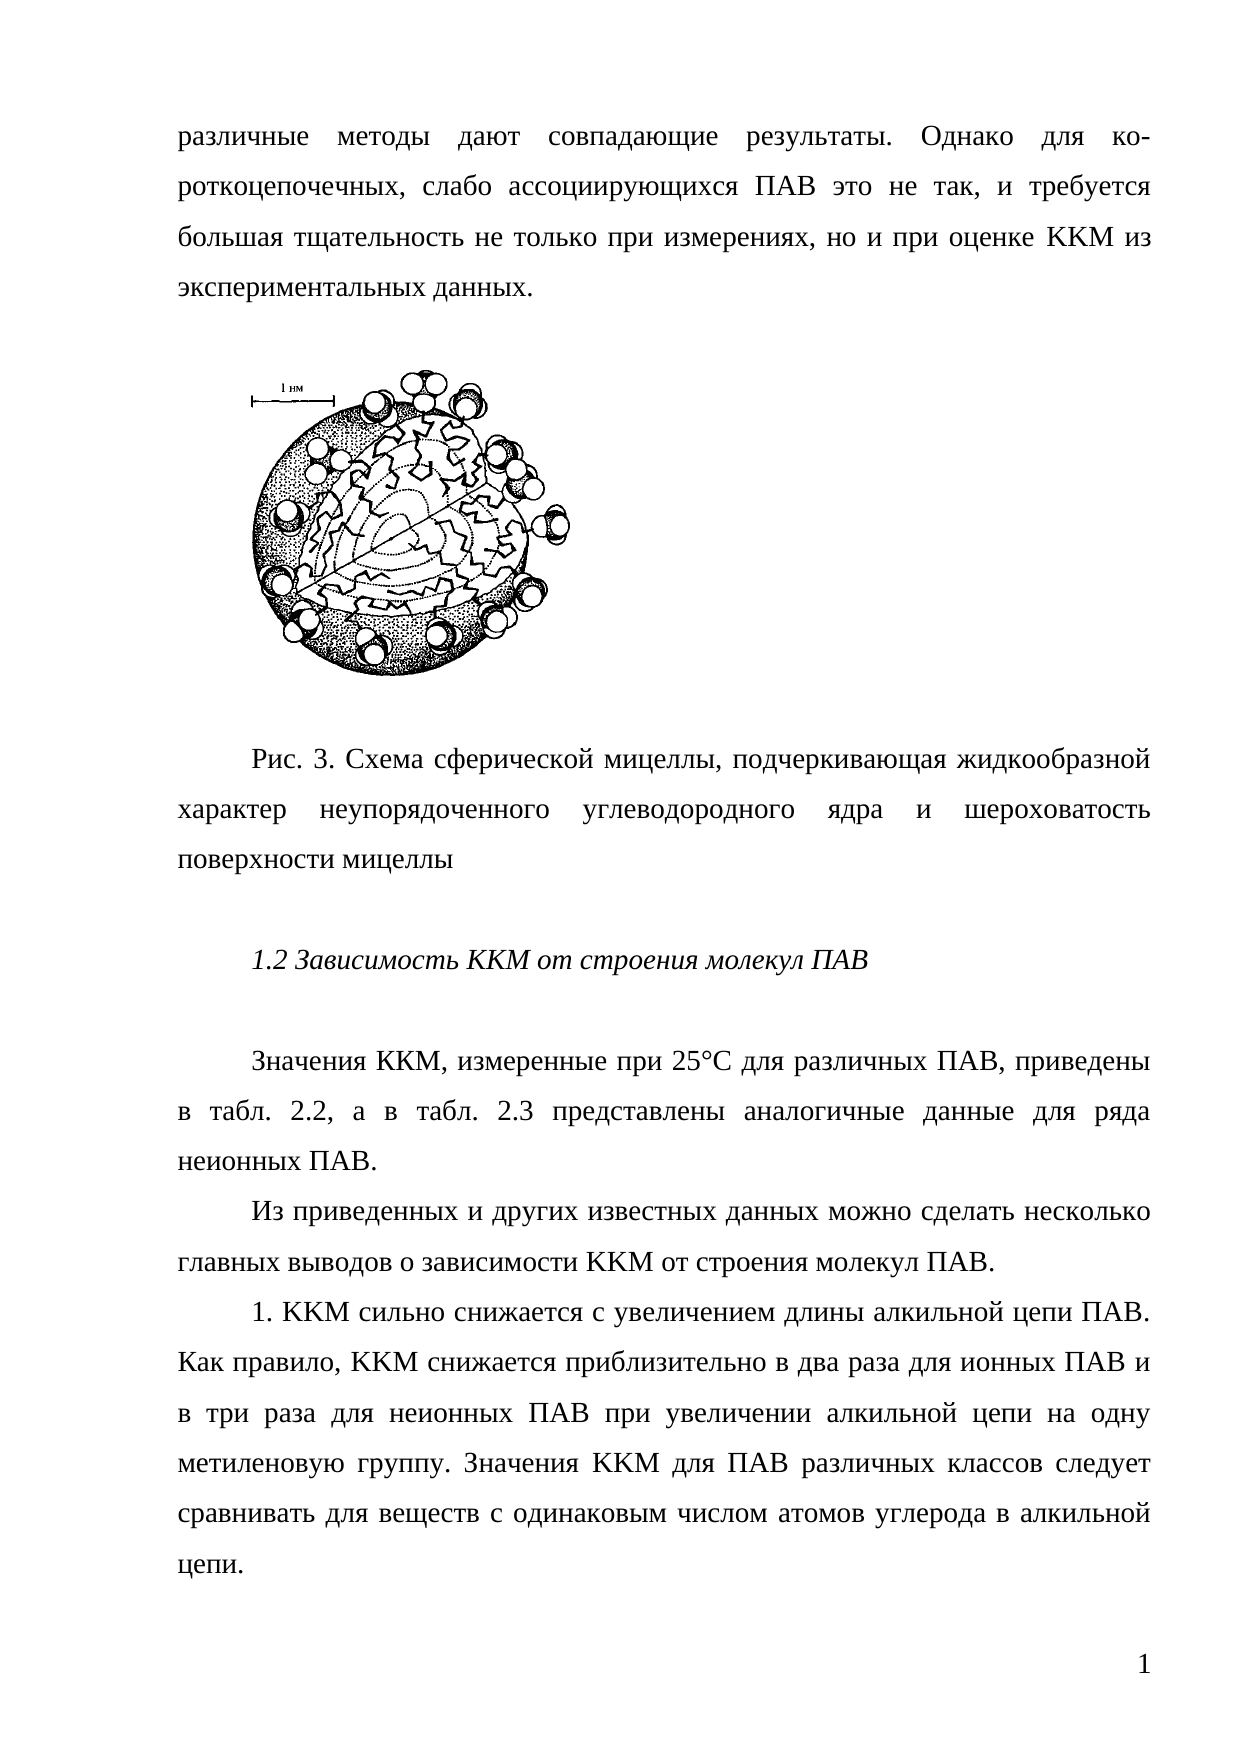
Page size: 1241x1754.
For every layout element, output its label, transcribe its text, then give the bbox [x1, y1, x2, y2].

text 1.2 Зависимость KKM от строения молекул ПАВ [177, 942, 1152, 976]
text Значения ККМ, измеренные при 25°С для различных ПАВ, приведены в табл. 2.2, а в табл. 2.3 представлены аналогичные данные для ряда неионных ПАВ. [177, 1043, 1152, 1177]
text 1. KKM сильно снижается с увеличением длины алкильной цепи ПАВ. Как правило, KKM снижается приблизительно в два раза для ионных ПАВ и в три раза для неионных ПАВ при увеличении алкильной цепи на одну метиленовую группу. Значения KKM для ПАВ различных классов следует сравнивать для веществ с одинаковым числом атомов углерода в алкильной цепи. [177, 1294, 1152, 1579]
text Рис. 3. Схема сферической мицеллы, подчеркивающая жидкообразной характер неупорядоченного углеводородного ядра и шероховатость поверхности мицеллы [177, 741, 1152, 875]
text Из приведенных и других известных данных можно сделать несколько главных выводов о зависимости KKM от строения молекул ПАВ. [177, 1193, 1152, 1277]
picture [251, 369, 570, 676]
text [177, 118, 1152, 303]
